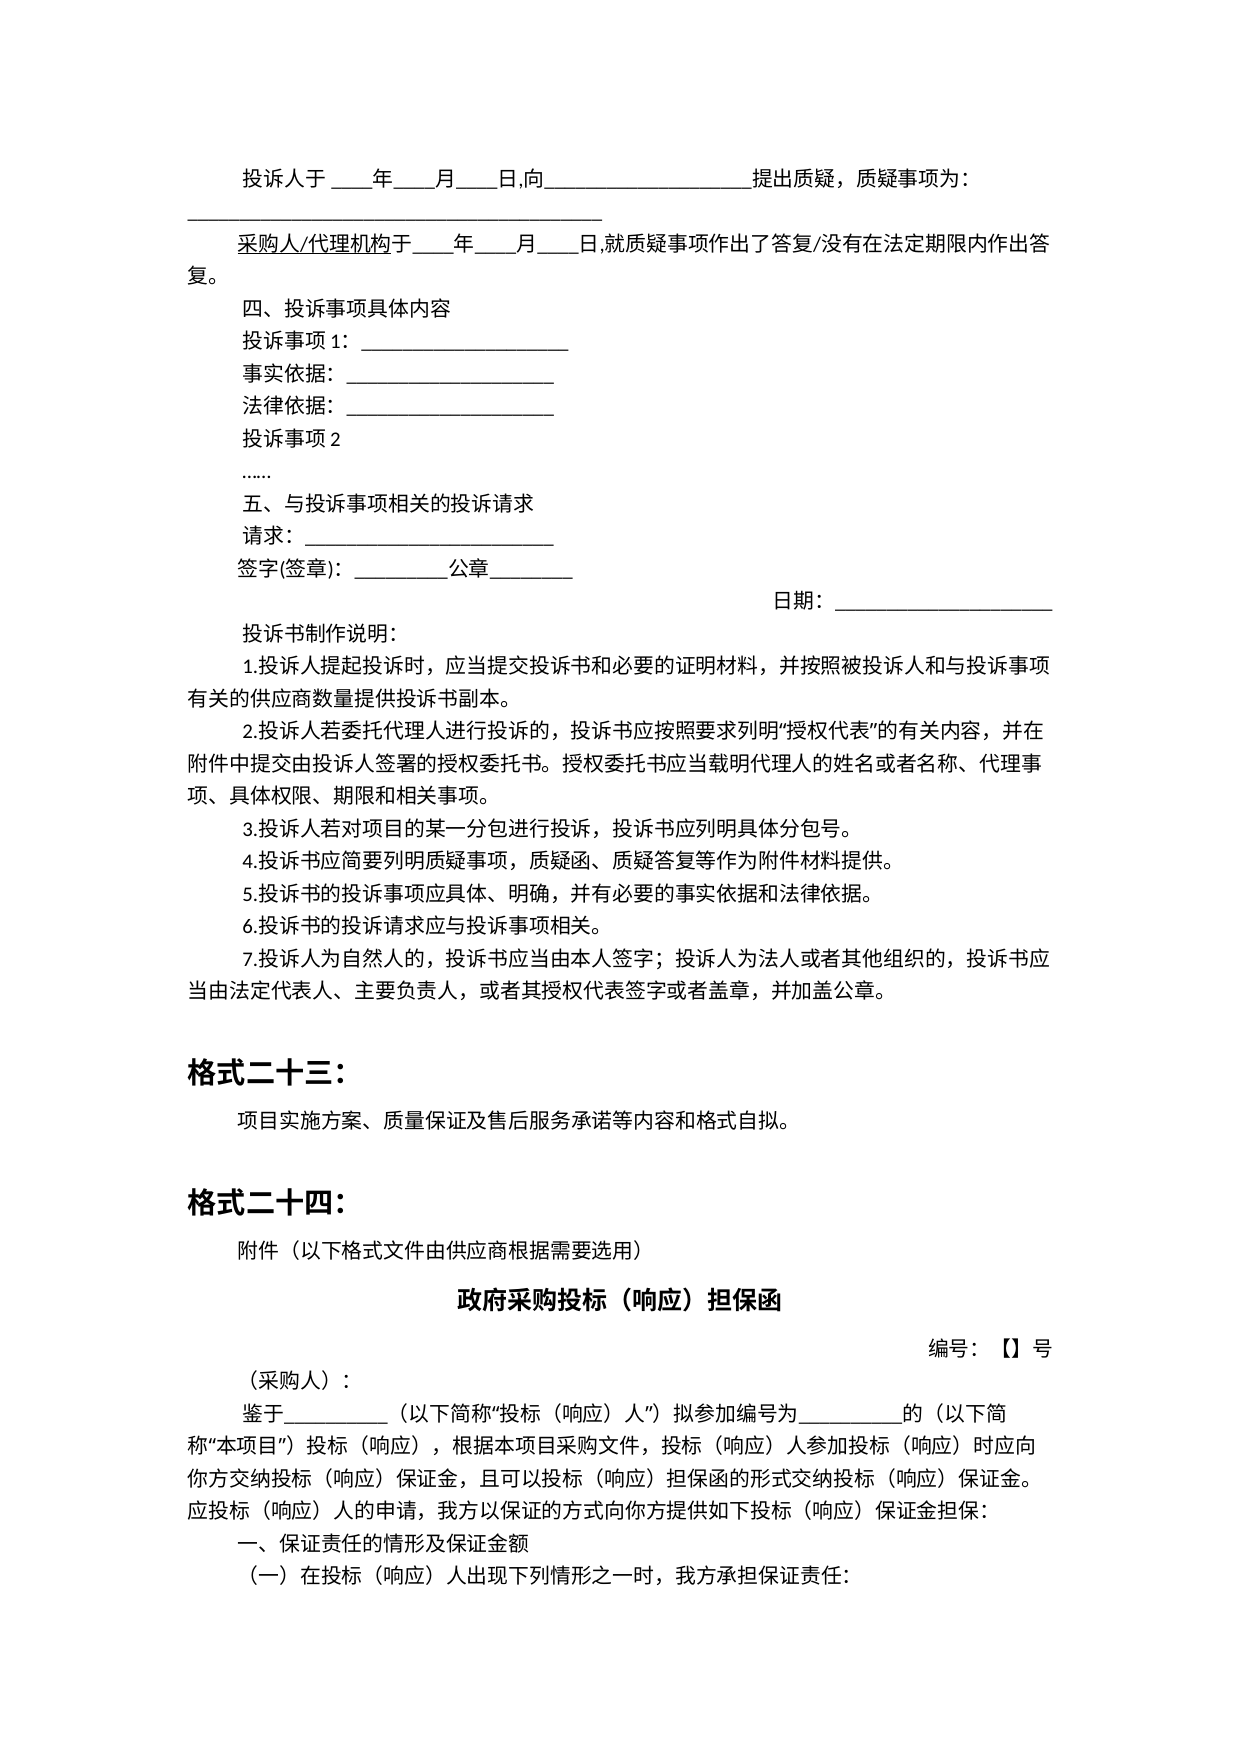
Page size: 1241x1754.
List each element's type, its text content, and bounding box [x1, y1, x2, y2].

text 请求：________________________ [187, 519, 1053, 552]
text 1.投诉人提起投诉时，应当提交投诉书和必要的证明材料，并按照被投诉人和与投诉事项有关的供应商数量提供投诉书副本。 [187, 649, 1053, 714]
text 法律依据：____________________ [187, 389, 1053, 422]
text 采购人/代理机构于____年____月____日,就质疑事项作出了答复/没有在法定期限内作出答复。 [187, 227, 1053, 292]
text 日期：_____________________ [187, 584, 1053, 617]
text （采购人）： [187, 1364, 1053, 1397]
text 格式二十三： [187, 1039, 1053, 1104]
text 6.投诉书的投诉请求应与投诉事项相关。 [187, 909, 1053, 942]
text 事实依据：____________________ [187, 357, 1053, 389]
text 附件（以下格式文件由供应商根据需要选用） [187, 1234, 1053, 1267]
text 项目实施方案、质量保证及售后服务承诺等内容和格式自拟。 [187, 1104, 1053, 1137]
text 四、投诉事项具体内容 [187, 292, 1053, 324]
text 鉴于__________（以下简称“投标（响应）人”）拟参加编号为__________的（以下简称“本项目”）投标（响应），根据本项目采购文件，投标（响应）人参加投标（响应）时应向你方交纳投标（响应）保证金，且可以投标（响应）担保函的形式交纳投标（响应）保证金。应投标（响应）人的申请，我方以保证的方式向你方提供如下投标（响应）保证金担保： [187, 1397, 1053, 1527]
text 政府采购投标（响应）担保函 [187, 1267, 1053, 1332]
text 投诉人于 ____年____月____日,向____________________提出质疑，质疑事项为：________________________________________ [187, 162, 1053, 227]
text 7.投诉人为自然人的，投诉书应当由本人签字；投诉人为法人或者其他组织的，投诉书应当由法定代表人、主要负责人，或者其授权代表签字或者盖章，并加盖公章。 [187, 942, 1053, 1007]
text 5.投诉书的投诉事项应具体、明确，并有必要的事实依据和法律依据。 [187, 877, 1053, 909]
text 投诉书制作说明： [187, 617, 1053, 649]
text 2.投诉人若委托代理人进行投诉的，投诉书应按照要求列明“授权代表”的有关内容，并在附件中提交由投诉人签署的授权委托书。授权委托书应当载明代理人的姓名或者名称、代理事项、具体权限、期限和相关事项。 [187, 714, 1053, 812]
text 3.投诉人若对项目的某一分包进行投诉，投诉书应列明具体分包号。 [187, 812, 1053, 844]
text 4.投诉书应简要列明质疑事项，质疑函、质疑答复等作为附件材料提供。 [187, 844, 1053, 877]
text …… [187, 454, 1053, 487]
text 一、保证责任的情形及保证金额 [187, 1527, 1053, 1559]
text 投诉事项2 [187, 422, 1053, 454]
text 编号：【】号 [187, 1332, 1053, 1364]
text 格式二十四： [187, 1169, 1053, 1234]
text 五、与投诉事项相关的投诉请求 [187, 487, 1053, 519]
text 投诉事项1：____________________ [187, 324, 1053, 357]
text 签字(签章)：_________公章________ [187, 552, 1053, 584]
text （一）在投标（响应）人出现下列情形之一时，我方承担保证责任： [187, 1559, 1053, 1592]
